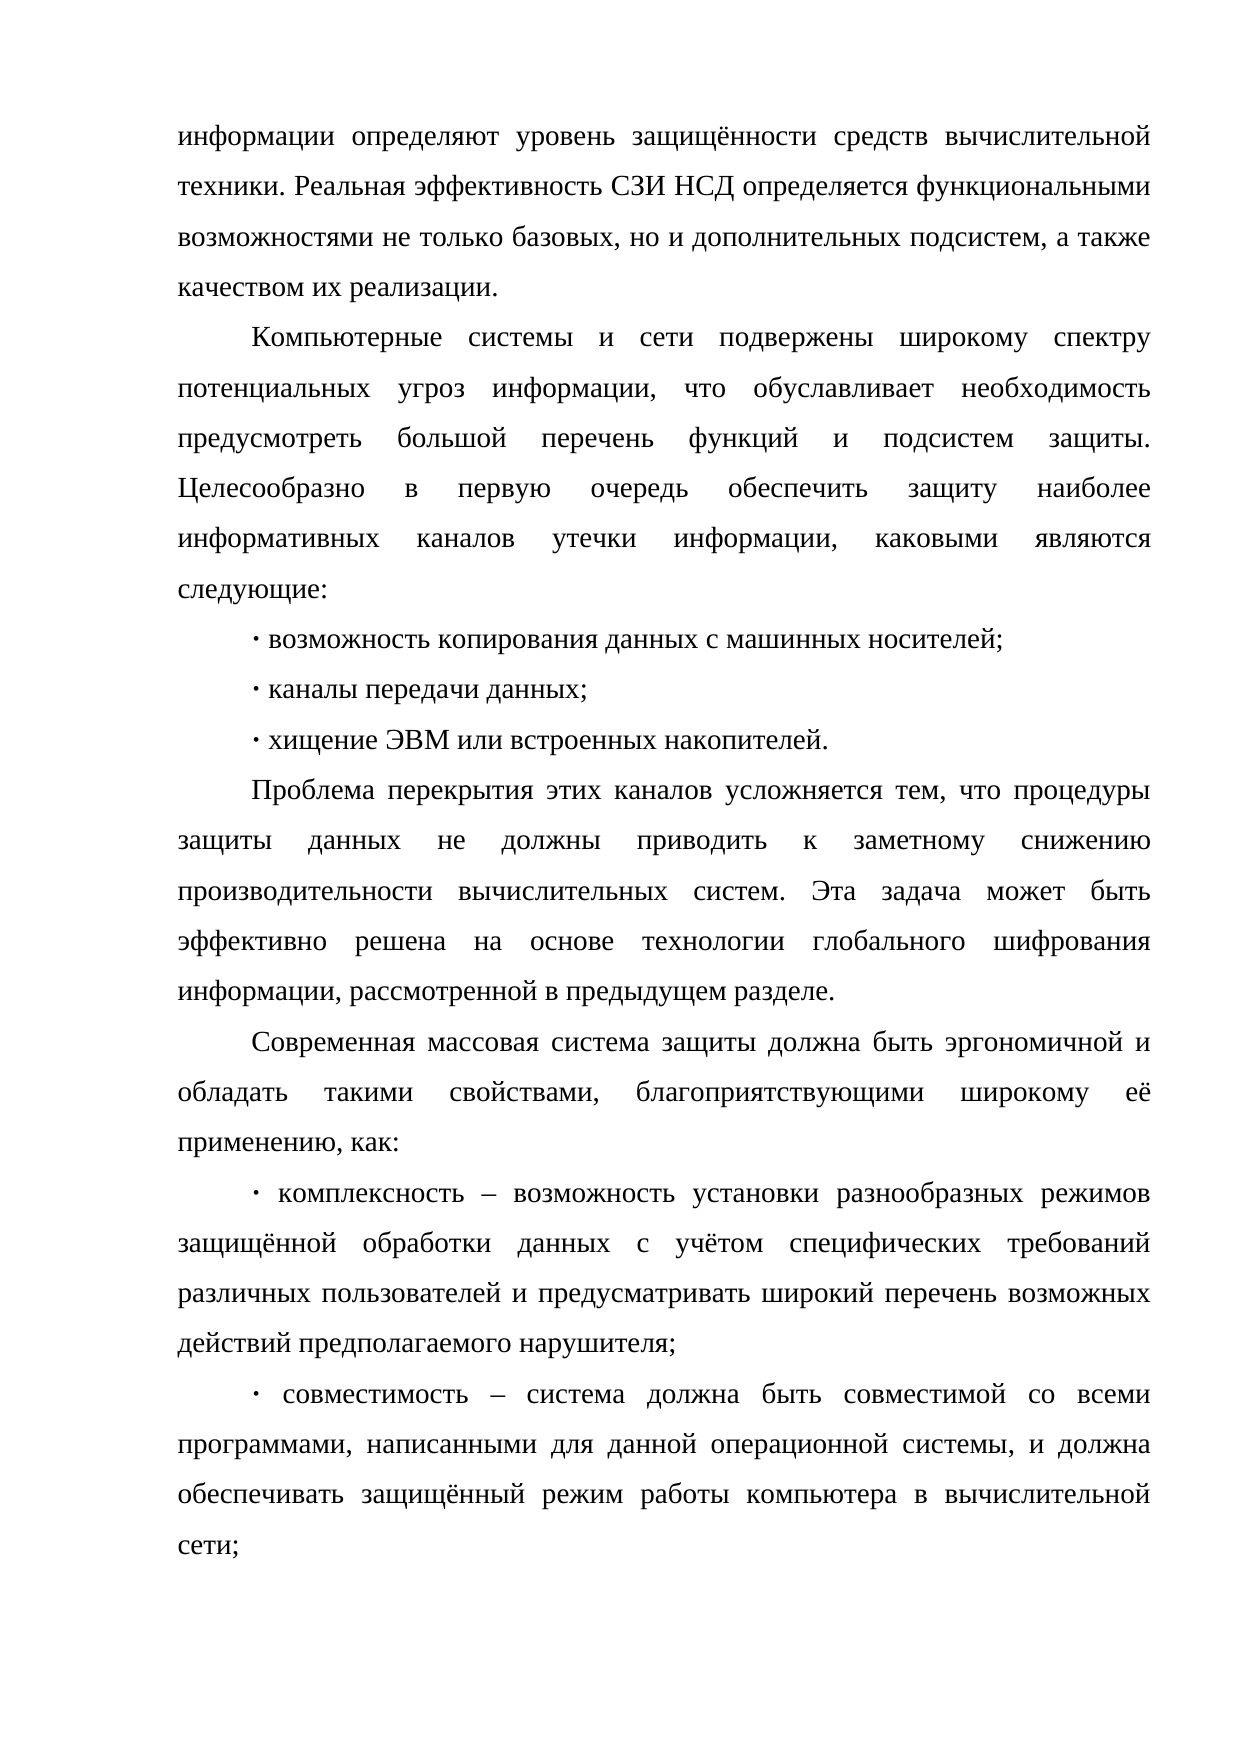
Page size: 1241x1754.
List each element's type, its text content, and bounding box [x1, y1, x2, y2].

text · каналы передачи данных; [177, 672, 1152, 705]
text · совместимость – система должна быть совместимой со всеми программами, написанными для данной операционной системы, и должна обеспечивать защищённый режим работы компьютера в вычислительной сети; [177, 1376, 1152, 1560]
text Современная массовая система защиты должна быть эргономичной и обладать такими свойствами, благоприятствующими широкому её применению, как: [177, 1024, 1152, 1158]
text Проблема перекрытия этих каналов усложняется тем, что процедуры защиты данных не должны приводить к заметному снижению производительности вычислительных систем. Эта задача может быть эффективно решена на основе технологии глобального шифрования информации, рассмотренной в предыдущем разделе. [177, 772, 1152, 1007]
text · хищение ЭВМ или встроенных накопителей. [177, 722, 1152, 755]
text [177, 118, 1152, 303]
text · возможность копирования данных с машинных носителей; [177, 621, 1152, 655]
text Компьютерные системы и сети подвержены широкому спектру потенциальных угроз информации, что обуславливает необходимость предусмотреть большой перечень функций и подсистем защиты. Целесообразно в первую очередь обеспечить защиту наиболее информативных каналов утечки информации, каковыми являются следующие: [177, 319, 1152, 604]
text · комплексность – возможность установки разнообразных режимов защищённой обработки данных с учётом специфических требований различных пользователей и предусматривать широкий перечень возможных действий предполагаемого нарушителя; [177, 1175, 1152, 1359]
